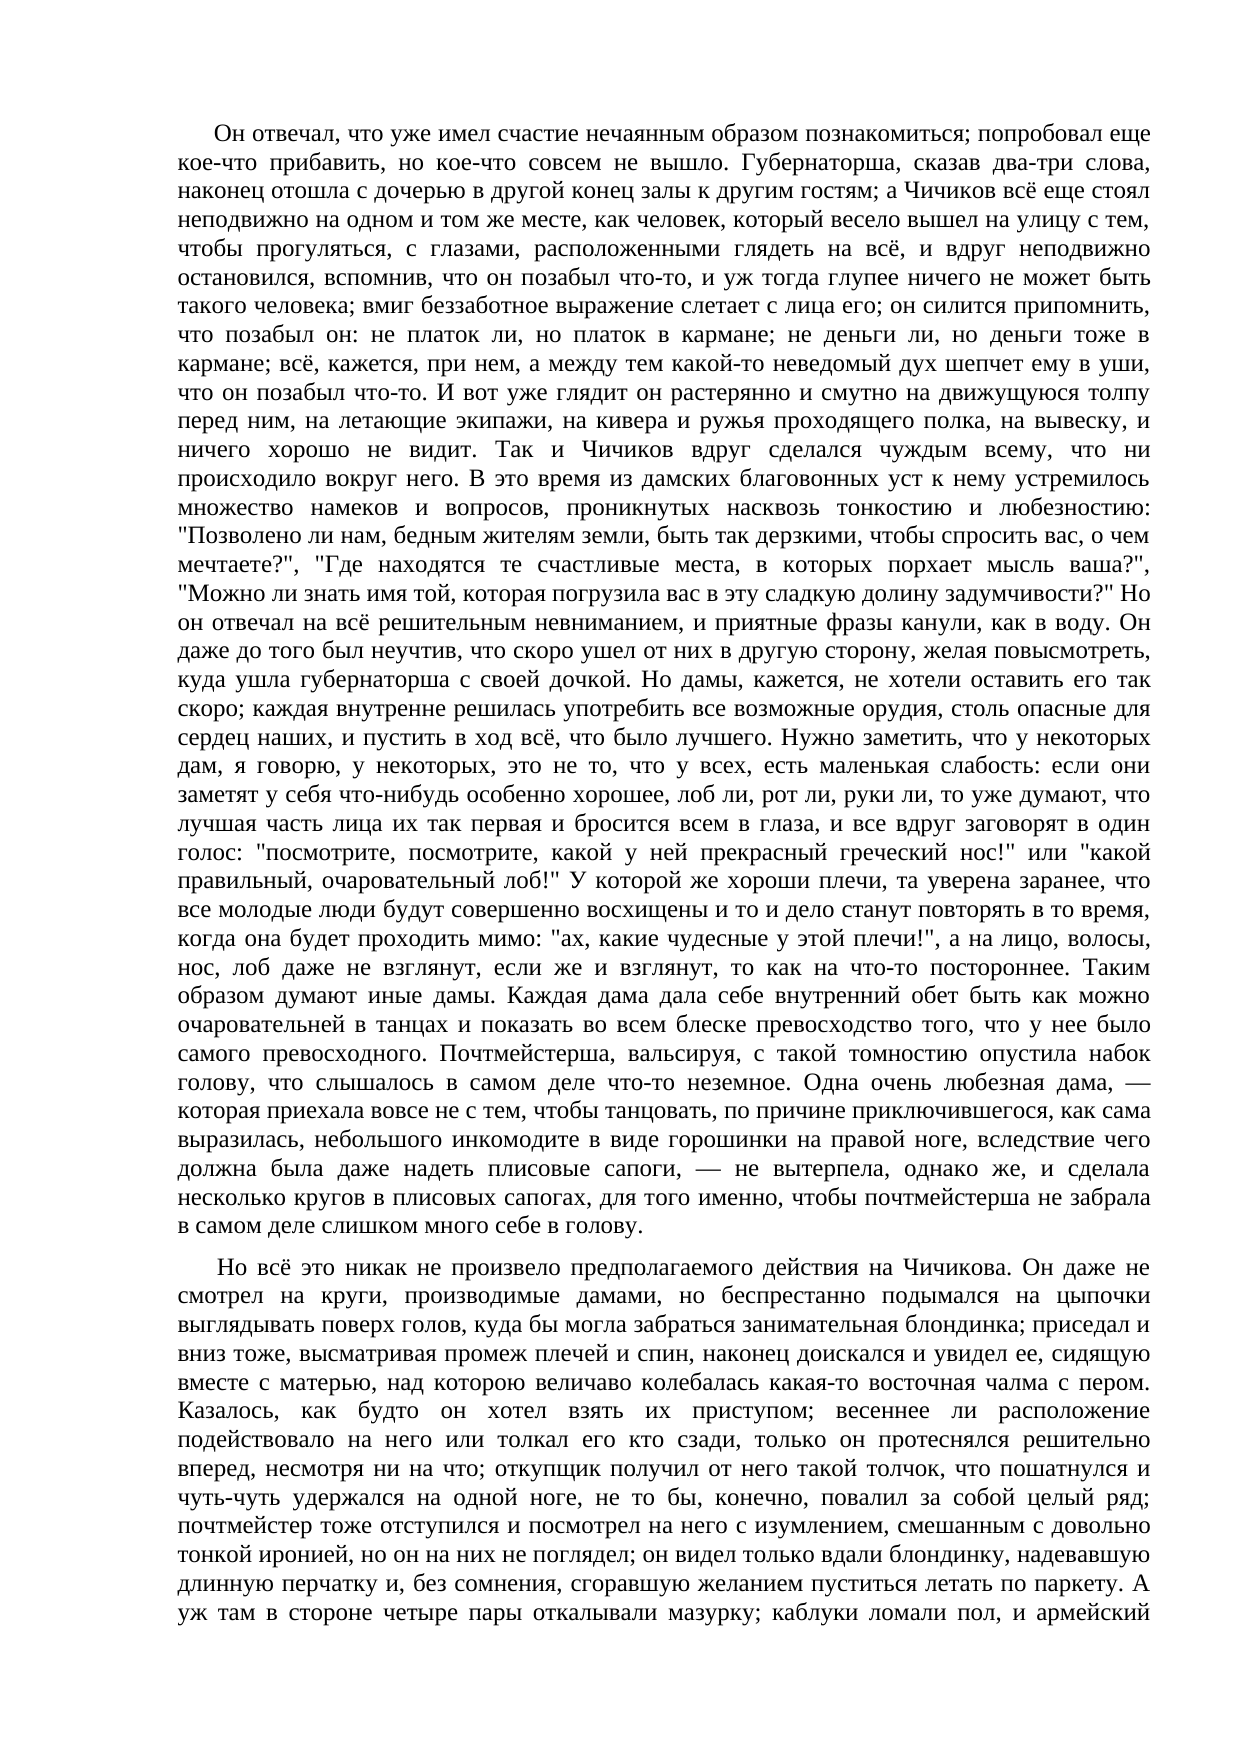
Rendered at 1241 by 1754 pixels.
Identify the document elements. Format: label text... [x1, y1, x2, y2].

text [177, 1252, 1152, 1626]
text Он отвечал, что уже имел счастие нечаянным образом познакомиться; попробовал еще кое-что прибавить, но кое-что совсем не вышло. Губернаторша, сказав два-три слова, наконец отошла с дочерью в другой конец залы к другим гостям; а Чичиков всё еще стоял неподвижно на одном и том же месте, как человек, который весело вышел на улицу с тем, чтобы прогуляться, с глазами, расположенными глядеть на всё, и вдруг неподвижно остановился, вспомнив, что он позабыл что-то, и уж тогда глупее ничего не может быть такого человека; вмиг беззаботное выражение слетает с лица его; он силится припомнить, что позабыл он: не платок ли, но платок в кармане; не деньги ли, но деньги тоже в кармане; всё, кажется, при нем, а между тем какой-то неведомый дух шепчет ему в уши, что он позабыл что-то. И вот уже глядит он растерянно и смутно на движущуюся толпу перед ним, на летающие экипажи, на кивера и ружья проходящего полка, на вывеску, и ничего хорошо не видит. Так и Чичиков вдруг сделался чуждым всему, что ни происходило вокруг него. В это время из дамских благовонных уст к нему устремилось множество намеков и вопросов, проникнутых насквозь тонкостию и любезностию: "Позволено ли нам, бедным жителям земли, быть так дерзкими, чтобы спросить вас, о чем мечтаете?", "Где находятся те счастливые места, в которых порхает мысль ваша?", "Можно ли знать имя той, которая погрузила вас в эту сладкую долину задумчивости?" Но он отвечал на всё решительным невниманием, и приятные фразы канули, как в воду. Он даже до того был неучтив, что скоро ушел от них в другую сторону, желая повысмотреть, куда ушла губернаторша с своей дочкой. Но дамы, кажется, не хотели оставить его так скоро; каждая внутренне решилась употребить все возможные орудия, столь опасные для сердец наших, и пустить в ход всё, что было лучшего. Нужно заметить, что у некоторых дам, я говорю, у некоторых, это не то, что у всех, есть маленькая слабость: если они заметят у себя что-нибудь особенно хорошее, лоб ли, рот ли, руки ли, то уже думают, что лучшая часть лица их так первая и бросится всем в глаза, и все вдруг заговорят в один голос: "посмотрите, посмотрите, какой у ней прекрасный греческий нос!" или "какой правильный, очаровательный лоб!" У которой же хороши плечи, та уверена заранее, что все молодые люди будут совершенно восхищены и то и дело станут повторять в то время, когда она будет проходить мимо: "ах, какие чудесные у этой плечи!", а на лицо, волосы, нос, лоб даже не взглянут, если же и взглянут, то как на что-то постороннее. Таким образом думают иные дамы. Каждая дама дала себе внутренний обет быть как можно очаровательней в танцах и показать во всем блеске превосходство того, что у нее было самого превосходного. Почтмейстерша, вальсируя, с такой томностию опустила набок голову, что слышалось в самом деле что-то неземное. Одна очень любезная дама, — которая приехала вовсе не с тем, чтобы танцовать, по причине приключившегося, как сама выразилась, небольшого инкомодите в виде горошинки на правой ноге, вследствие чего должна была даже надеть плисовые сапоги, — не вытерпела, однако же, и сделала несколько кругов в плисовых сапогах, для того именно, чтобы почтмейстерша не забрала в самом деле слишком много себе в голову. [177, 118, 1152, 1239]
